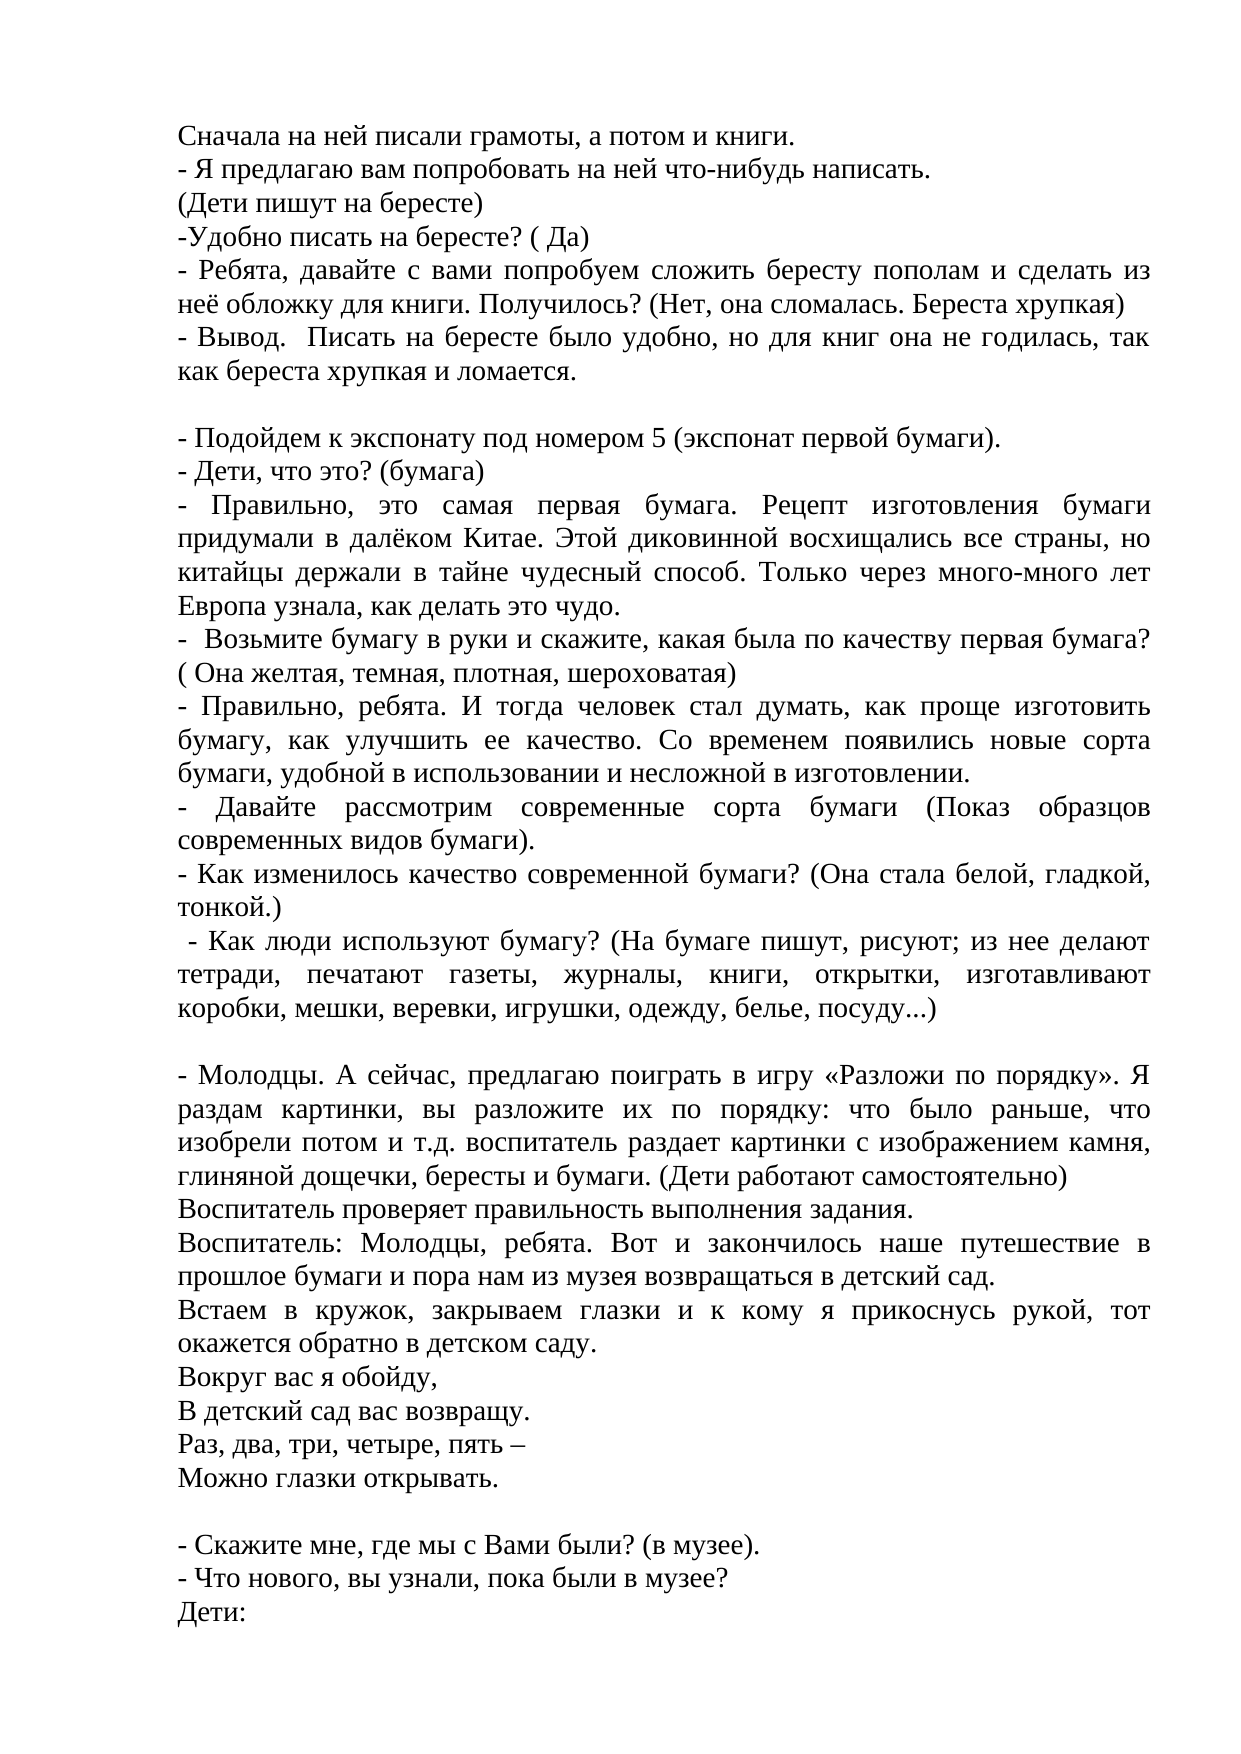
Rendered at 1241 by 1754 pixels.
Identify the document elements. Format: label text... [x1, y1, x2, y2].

text В детский сад вас возвращу. [177, 1393, 1152, 1426]
text Можно глазки открывать. [177, 1460, 1152, 1493]
text Дети: [177, 1594, 1152, 1627]
text Встаем в кружок, закрываем глазки и к кому я прикоснусь рукой, тот окажется обратно в детском саду. [177, 1292, 1152, 1359]
text - Как люди используют бумагу? (На бумаге пишут, рисуют; из нее делают тетради, печатают газеты, журналы, книги, открытки, изготавливают коробки, мешки, веревки, игрушки, одежду, белье, посуду...) [177, 923, 1152, 1024]
text - Правильно, ребята. И тогда человек стал думать, как проще изготовить бумагу, как улучшить ее качество. Со временем появились новые сорта бумаги, удобной в использовании и несложной в изготовлении. [177, 688, 1152, 789]
text - Как изменилось качество современной бумаги? (Она стала белой, гладкой, тонкой.) [177, 856, 1152, 923]
text - Вывод. Писать на бересте было удобно, но для книг она не годилась, так как береста хрупкая и ломается. [177, 319, 1152, 386]
text Вокруг вас я обойду, [177, 1359, 1152, 1393]
text Воспитатель: Молодцы, ребята. Вот и закончилось наше путешествие в прошлое бумаги и пора нам из музея возвращаться в детский сад. [177, 1225, 1152, 1292]
text - Дети, что это? (бумага) [177, 453, 1152, 487]
text Воспитатель проверяет правильность выполнения задания. [177, 1191, 1152, 1225]
text - Правильно, это самая первая бумага. Рецепт изготовления бумаги придумали в далёком Китае. Этой диковинной восхищались все страны, но китайцы держали в тайне чудесный способ. Только через много-много лет Европа узнала, как делать это чудо. [177, 487, 1152, 621]
text - Подойдем к экспонату под номером 5 (экспонат первой бумаги). [177, 420, 1152, 453]
text Сначала на ней писали грамоты, а потом и книги. [177, 118, 1152, 152]
text (Дети пишут на бересте) [177, 185, 1152, 219]
text - Что нового, вы узнали, пока были в музее? [177, 1560, 1152, 1594]
text - Давайте рассмотрим современные сорта бумаги (Показ образцов современных видов бумаги). [177, 789, 1152, 856]
text - Возьмите бумагу в руки и скажите, какая была по качеству первая бумага? ( Она желтая, темная, плотная, шероховатая) [177, 621, 1152, 688]
text Раз, два, три, четыре, пять – [177, 1426, 1152, 1460]
text - Ребята, давайте с вами попробуем сложить бересту пополам и сделать из неё обложку для книги. Получилось? (Нет, она сломалась. Береста хрупкая) [177, 252, 1152, 319]
text - Молодцы. А сейчас, предлагаю поиграть в игру «Разложи по порядку». Я раздам картинки, вы разложите их по порядку: что было раньше, что изобрели потом и т.д. воспитатель раздает картинки с изображением камня, глиняной дощечки, бересты и бумаги. (Дети работают самостоятельно) [177, 1057, 1152, 1191]
text -Удобно писать на бересте? ( Да) [177, 219, 1152, 252]
text - Скажите мне, где мы с Вами были? (в музее). [177, 1527, 1152, 1560]
text - Я предлагаю вам попробовать на ней что-нибудь написать. [177, 152, 1152, 185]
